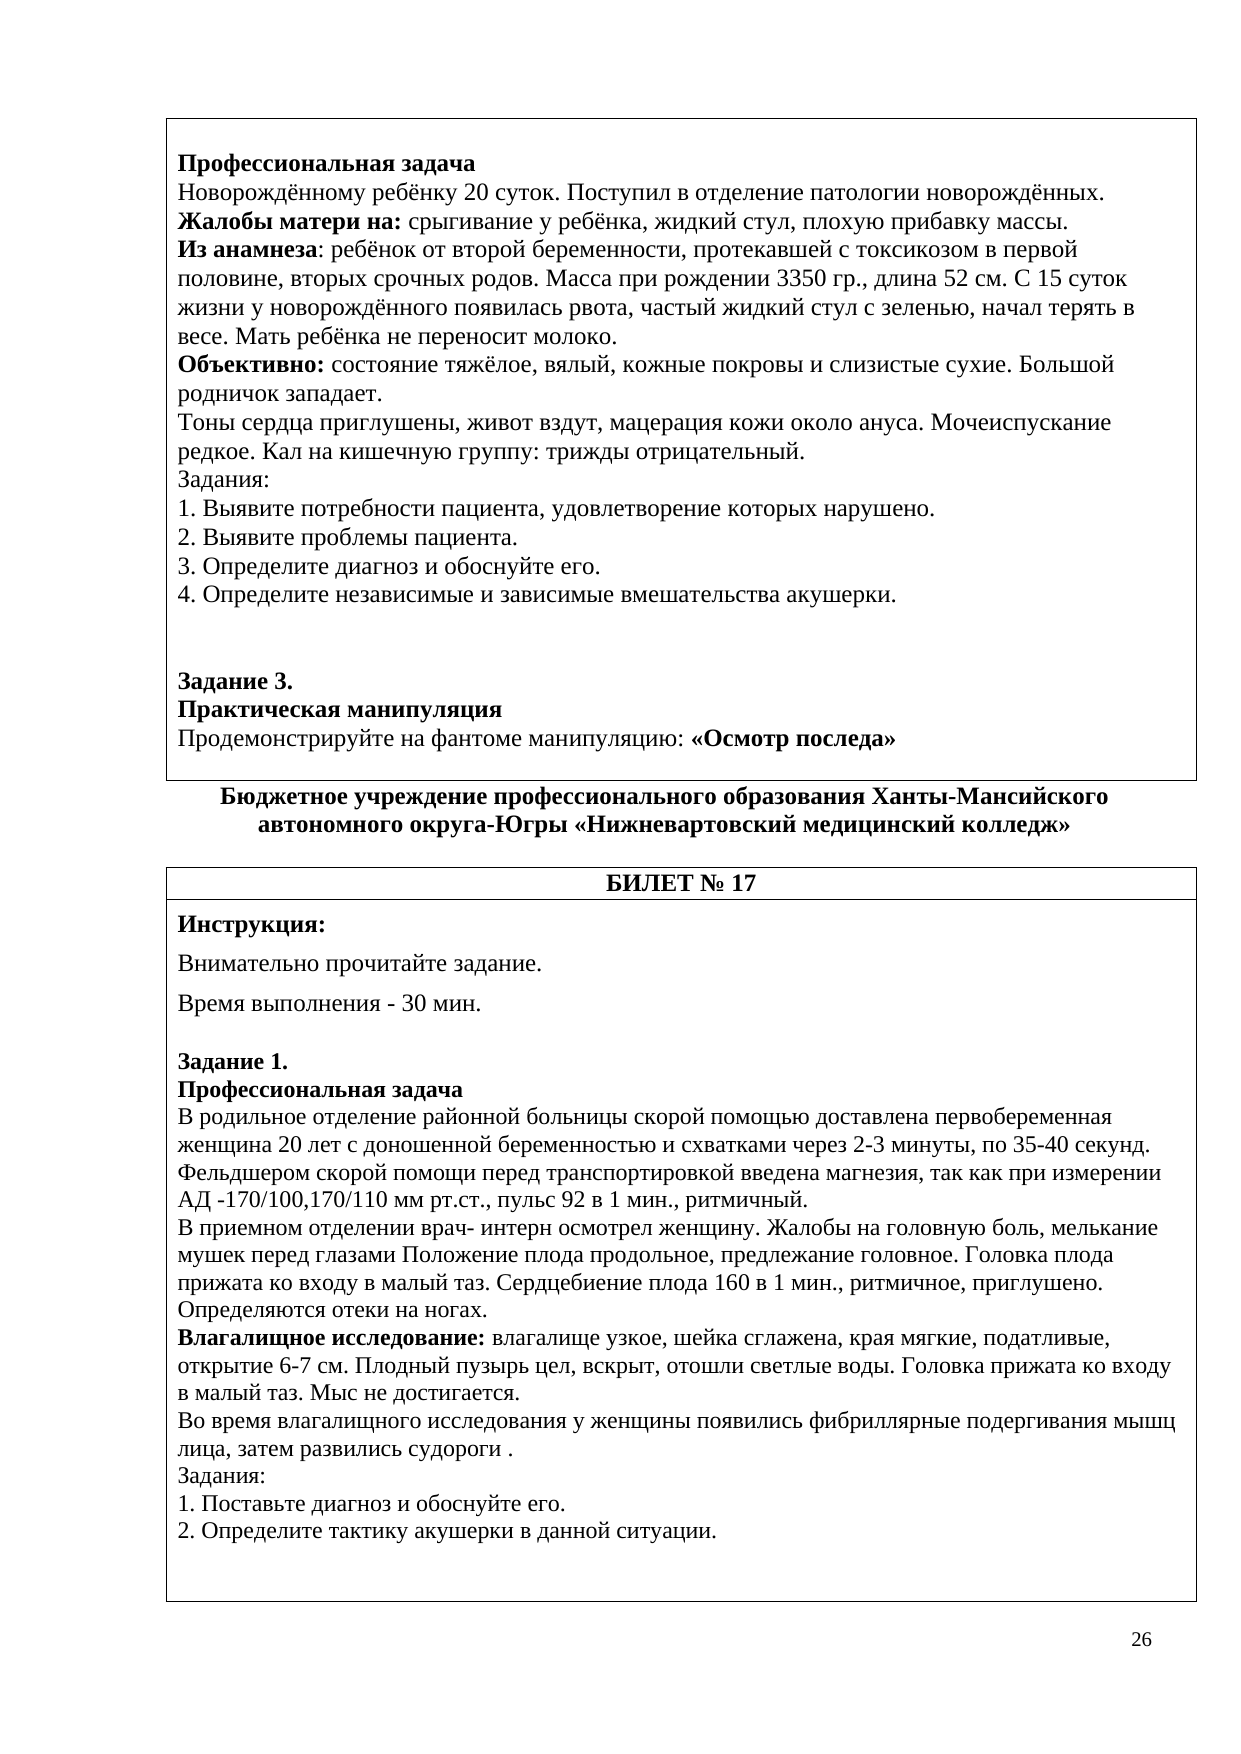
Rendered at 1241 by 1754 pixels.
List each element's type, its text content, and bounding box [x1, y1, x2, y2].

table_header БИЛЕТ № 17 [167, 868, 1196, 898]
text Бюджетное учреждение профессионального образования Ханты-Мансийского автономного округа-Югры «Нижневартовский медицинский колледж» [177, 781, 1152, 838]
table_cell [167, 900, 1196, 1601]
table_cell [167, 119, 1196, 780]
